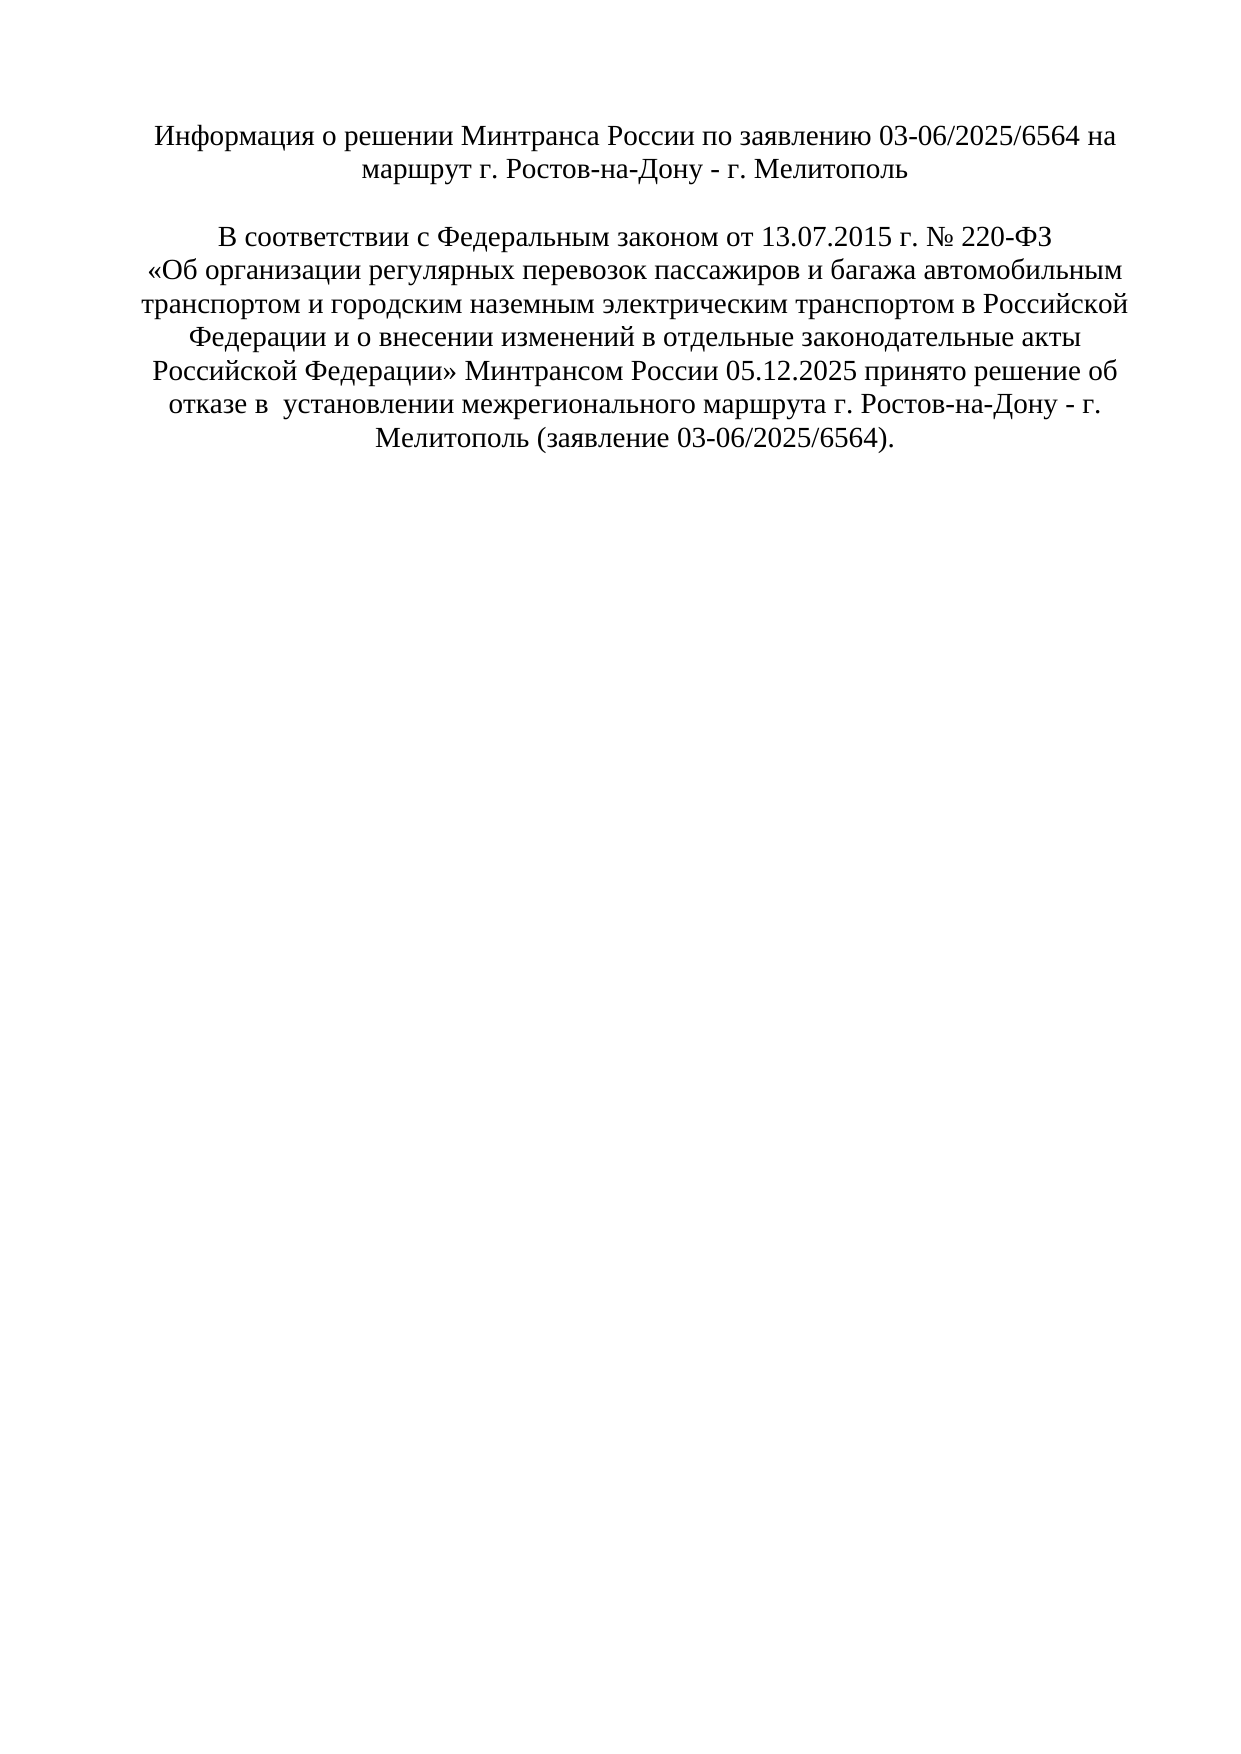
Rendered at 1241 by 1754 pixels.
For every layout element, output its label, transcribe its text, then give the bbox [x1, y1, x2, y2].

text Информация о решении Минтранса России по заявлению 03-06/2025/6564 на маршрут г. Ростов-на-Дону - г. Мелитополь [118, 118, 1152, 185]
text В соответствии с Федеральным законом от 13.07.2015 г. № 220-ФЗ «Об организации регулярных перевозок пассажиров и багажа автомобильным транспортом и городским наземным электрическим транспортом в Российской Федерации и о внесении изменений в отдельные законодательные акты Российской Федерации» Минтрансом России 05.12.2025 принято решение об отказе в установлении межрегионального маршрута г. Ростов-на-Дону - г. Мелитополь (заявление 03-06/2025/6564). [118, 219, 1152, 453]
